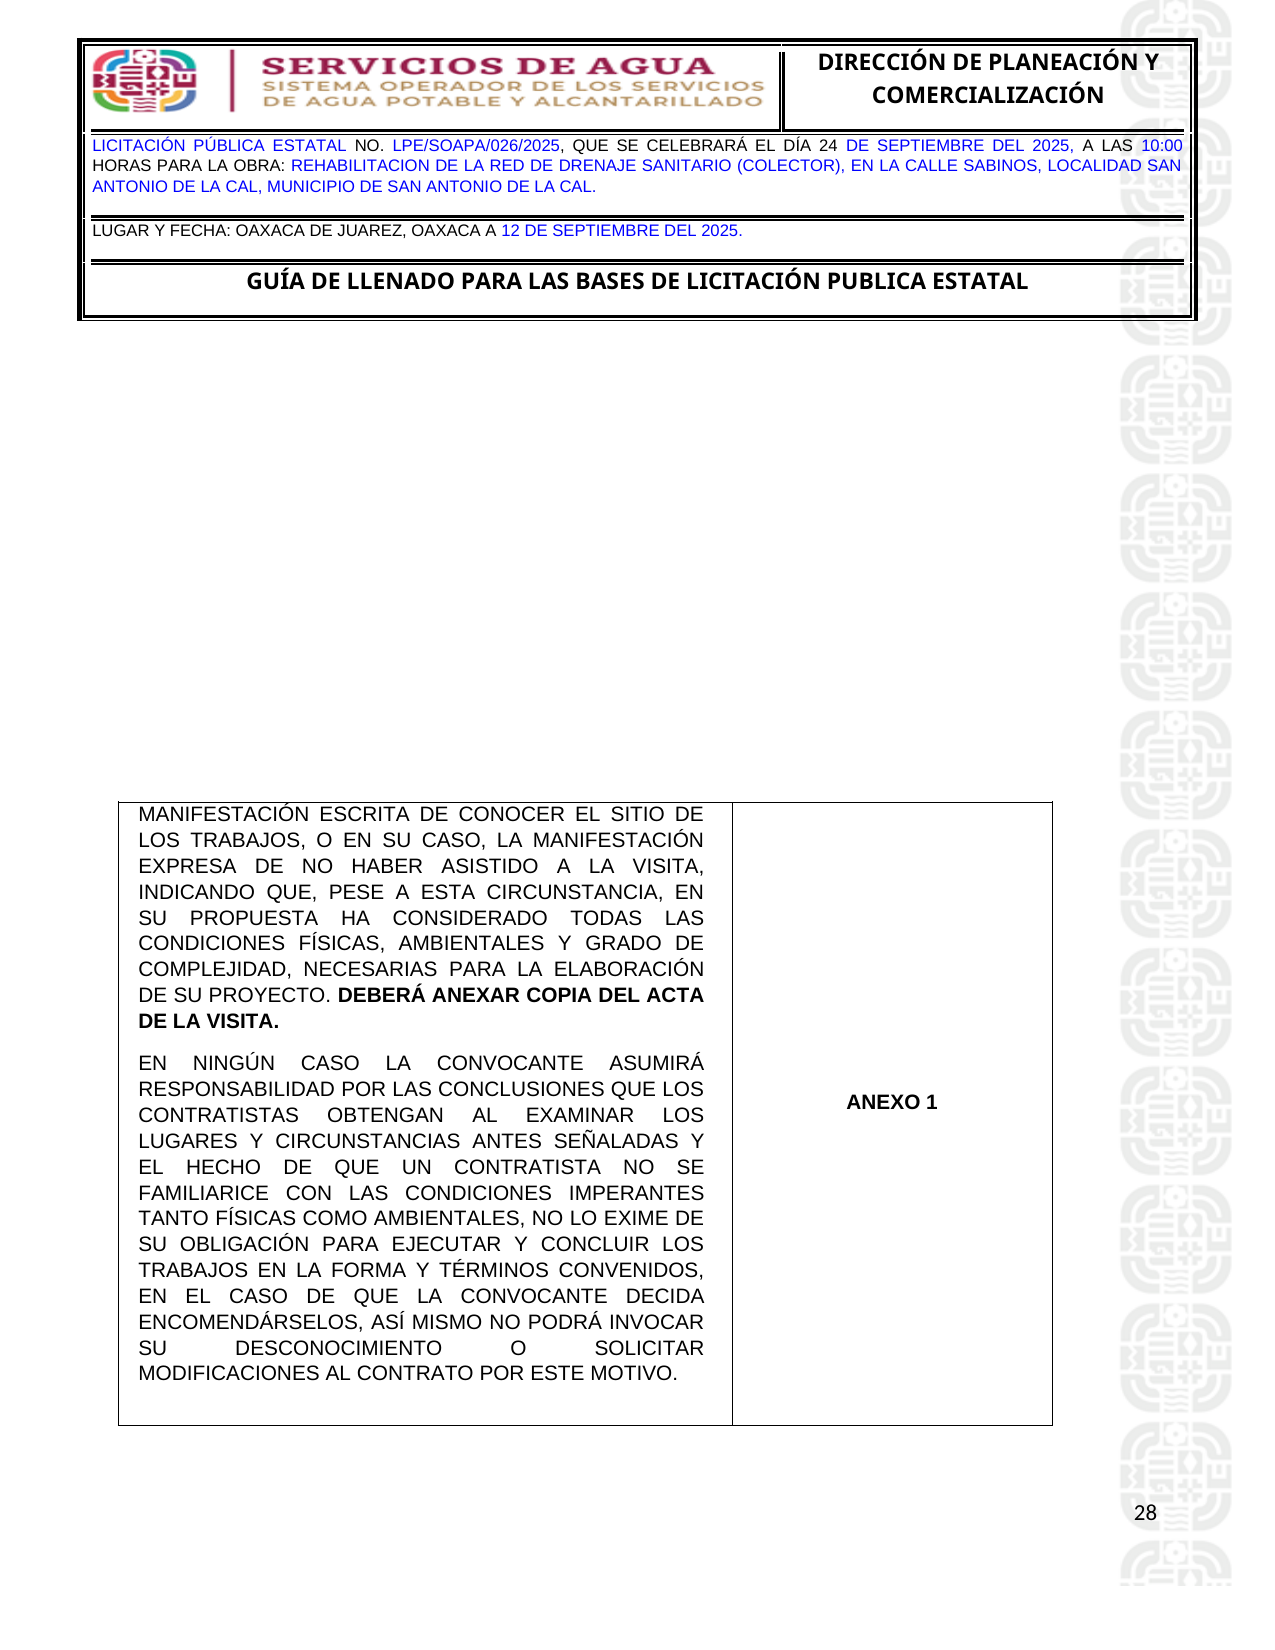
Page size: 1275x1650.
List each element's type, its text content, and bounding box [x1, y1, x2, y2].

picture [1105, 42, 1194, 320]
picture [1105, 0, 1235, 1586]
picture [88, 46, 773, 123]
table_header ANEXO 1 [733, 803, 1052, 1425]
picture [1106, 56, 1114, 67]
table_header MANIFESTACIÓN ESCRITA DE CONOCER EL SITIO DE LOS TRABAJOS, O EN SU CASO, LA MANIFESTACIÓN EXPRESA DE NO HABER ASISTIDO A LA VISITA, INDICANDO QUE, PESE A ESTA CIRCUNSTANCIA, EN SU PROPUESTA HA CONSIDERADO TODAS LAS CONDICIONES FÍSICAS, AMBIENTALES Y GRADO DE COMPLEJIDAD, NECESARIAS PARA LA ELABORACIÓN DE SU PROYECTO. DEBERÁ ANEXAR COPIA DEL ACTA DE LA VISITA. EN NINGÚN CASO LA CONVOCANTE ASUMIRÁ RESPONSABILIDAD POR LAS CONCLUSIONES QUE LOS CONTRATISTAS OBTENGAN AL EXAMINAR LOS LUGARES Y CIRCUNSTANCIAS ANTES SEÑALADAS Y EL HECHO DE QUE UN CONTRATISTA NO SE FAMILIARICE CON LAS CONDICIONES IMPERANTES TANTO FÍSICAS COMO AMBIENTALES, NO LO EXIME DE SU OBLIGACIÓN PARA EJECUTAR Y CONCLUIR LOS TRABAJOS EN LA FORMA Y TÉRMINOS CONVENIDOS, EN EL CASO DE QUE LA CONVOCANTE DECIDA ENCOMENDÁRSELOS, ASÍ MISMO NO PODRÁ INVOCAR SU DESCONOCIMIENTO O SOLICITAR MODIFICACIONES AL CONTRATO POR ESTE MOTIVO. [119, 803, 732, 1425]
